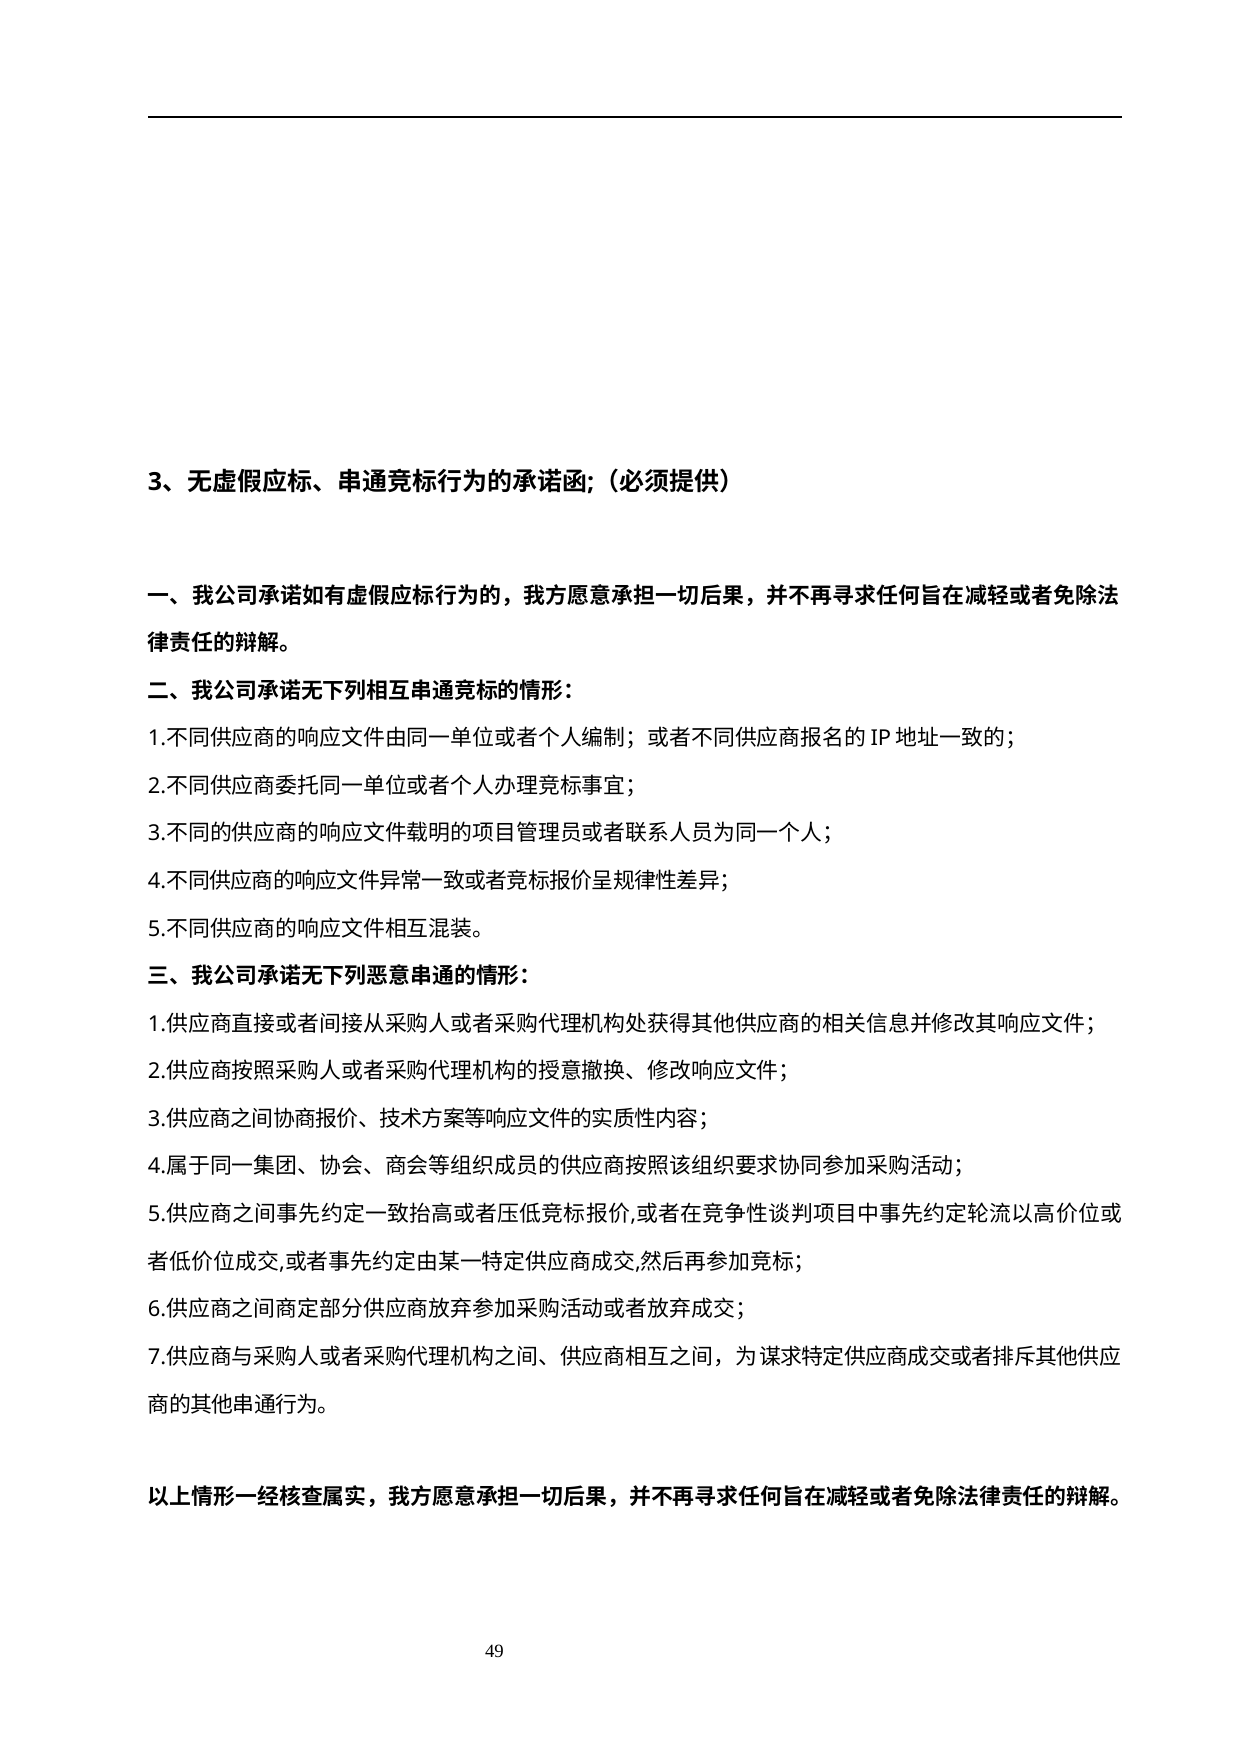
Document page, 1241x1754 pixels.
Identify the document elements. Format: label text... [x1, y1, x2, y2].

text 4.不同供应商的响应文件异常一致或者竞标报价呈规律性差异； [148, 863, 1122, 895]
text 3.供应商之间协商报价、技术方案等响应文件的实质性内容； [148, 1101, 1122, 1133]
text 二、我公司承诺无下列相互串通竞标的情形： [148, 673, 1122, 704]
text 4.属于同一集团、协会、商会等组织成员的供应商按照该组织要求协同参加采购活动； [148, 1148, 1122, 1180]
text 3.不同的供应商的响应文件载明的项目管理员或者联系人员为同一个人； [148, 815, 1122, 847]
text 6.供应商之间商定部分供应商放弃参加采购活动或者放弃成交； [148, 1291, 1122, 1323]
text 三、我公司承诺无下列恶意串通的情形： [148, 958, 1122, 990]
text 1.不同供应商的响应文件由同一单位或者个人编制；或者不同供应商报名的IP地址一致的； [148, 720, 1122, 752]
list 3、无虚假应标、串通竞标行为的承诺函;（必须提供） [148, 461, 1122, 497]
text 2.供应商按照采购人或者采购代理机构的授意撤换、修改响应文件； [148, 1053, 1122, 1085]
text 5.不同供应商的响应文件相互混装。 [148, 911, 1122, 942]
text 7.供应商与采购人或者采购代理机构之间、供应商相互之间，为谋求特定供应商成交或者排斥其他供应商的其他串通行为。 [148, 1339, 1122, 1418]
text 2.不同供应商委托同一单位或者个人办理竞标事宜； [148, 768, 1122, 799]
text 一、我公司承诺如有虚假应标行为的，我方愿意承担一切后果，并不再寻求任何旨在减轻或者免除法律责任的辩解。 [148, 578, 1122, 657]
text 5.供应商之间事先约定一致抬高或者压低竞标报价,或者在竞争性谈判项目中事先约定轮流以高价位或者低价位成交,或者事先约定由某一特定供应商成交,然后再参加竞标； [148, 1196, 1122, 1276]
text 1.供应商直接或者间接从采购人或者采购代理机构处获得其他供应商的相关信息并修改其响应文件； [148, 1006, 1122, 1037]
text 以上情形一经核查属实，我方愿意承担一切后果，并不再寻求任何旨在减轻或者免除法律责任的辩解。 [148, 1479, 1122, 1510]
